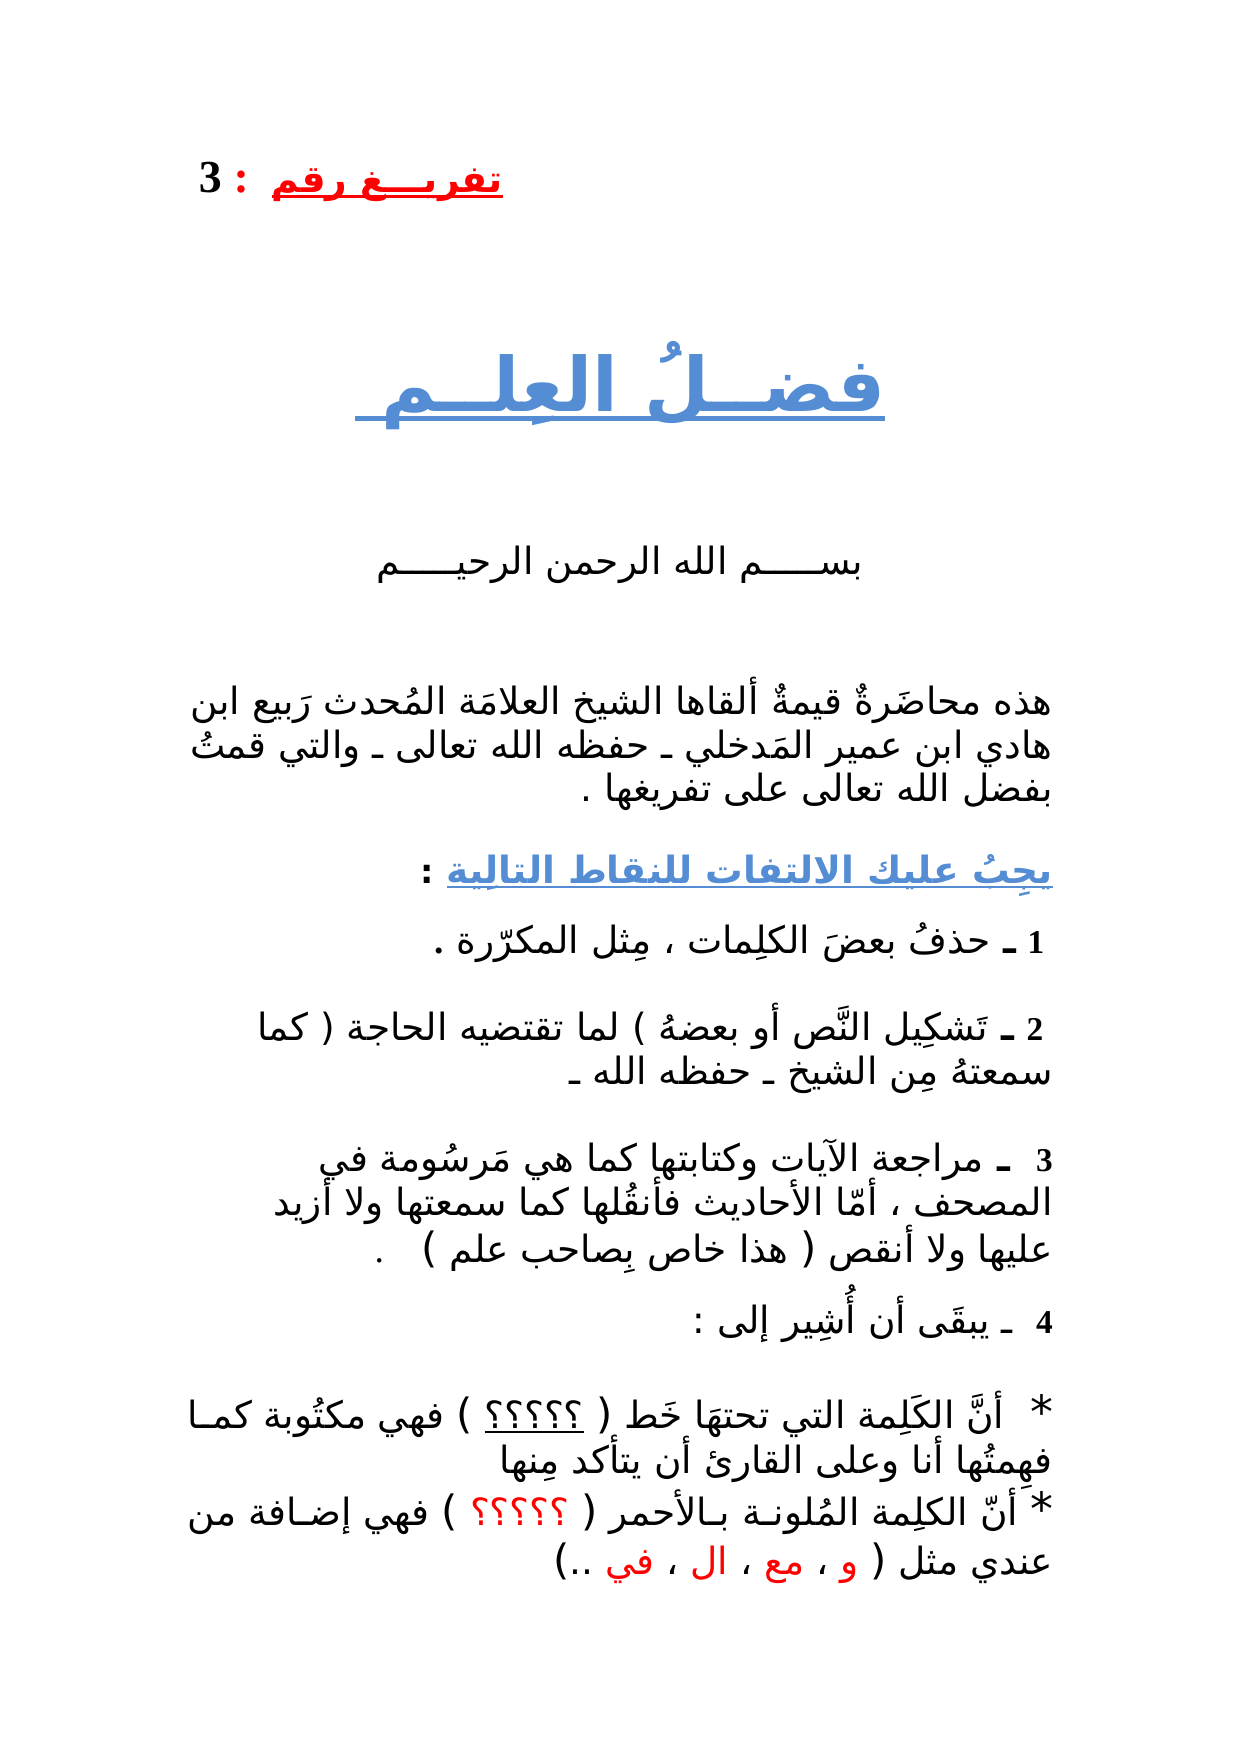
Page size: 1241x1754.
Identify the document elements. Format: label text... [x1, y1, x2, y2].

text * أنَّ الكَلِمة التي تحتهَا خَط ( ؟؟؟؟؟ ) فهي مكتُوبة كما فهِمتُها أنا وعلى القارئ أن يتأكد مِنها [187, 1385, 1053, 1482]
text يجِبُ عليك الالتفات للنقاط التالِية : [187, 849, 1053, 892]
text 4 ـ يبقَى أن أُشِير إلى : [187, 1299, 1053, 1342]
text 3 ـ مراجعة الآيات وكتابتها كما هي مَرسُومة في المصحف ، أمّا الأحاديث فأنقُلها كما سمعتها ولا أزيد عليها ولا أنقص ( هذا خاص بِصاحب علم ) . [187, 1136, 1053, 1272]
text * أنّ الكلِمة المُلونة بالأحمر ( ؟؟؟؟؟ ) فهي إضافة من عندي مثل ( و ، مع ، ال ، في ..) [187, 1482, 1053, 1584]
text 2 ـ تَشكِيل النَّص أو بعضهُ ) لما تقتضيه الحاجة ( كما سمعتهُ مِن الشيخ ـ حفظه الله ـ [187, 1006, 1053, 1093]
text هذه محاضَرةٌ قيمةٌ ألقاها الشيخ العلامَة المُحدث رَبيع ابن هادي ابن عمير المَدخلي ـ حفظه الله تعالى ـ والتي قمتُ بفضل الله تعالى على تفريغها . [187, 679, 1053, 811]
text بســـــم الله الرحمن الرحيـــــم [187, 540, 1053, 583]
text 1 ـ حذفُ بعضَ الكلِمات ، مِثل المكرّرة . [187, 919, 1053, 963]
text تفريـــغ رقم : 3 [187, 150, 978, 203]
text فضــلُ العِلــم [187, 342, 1053, 429]
